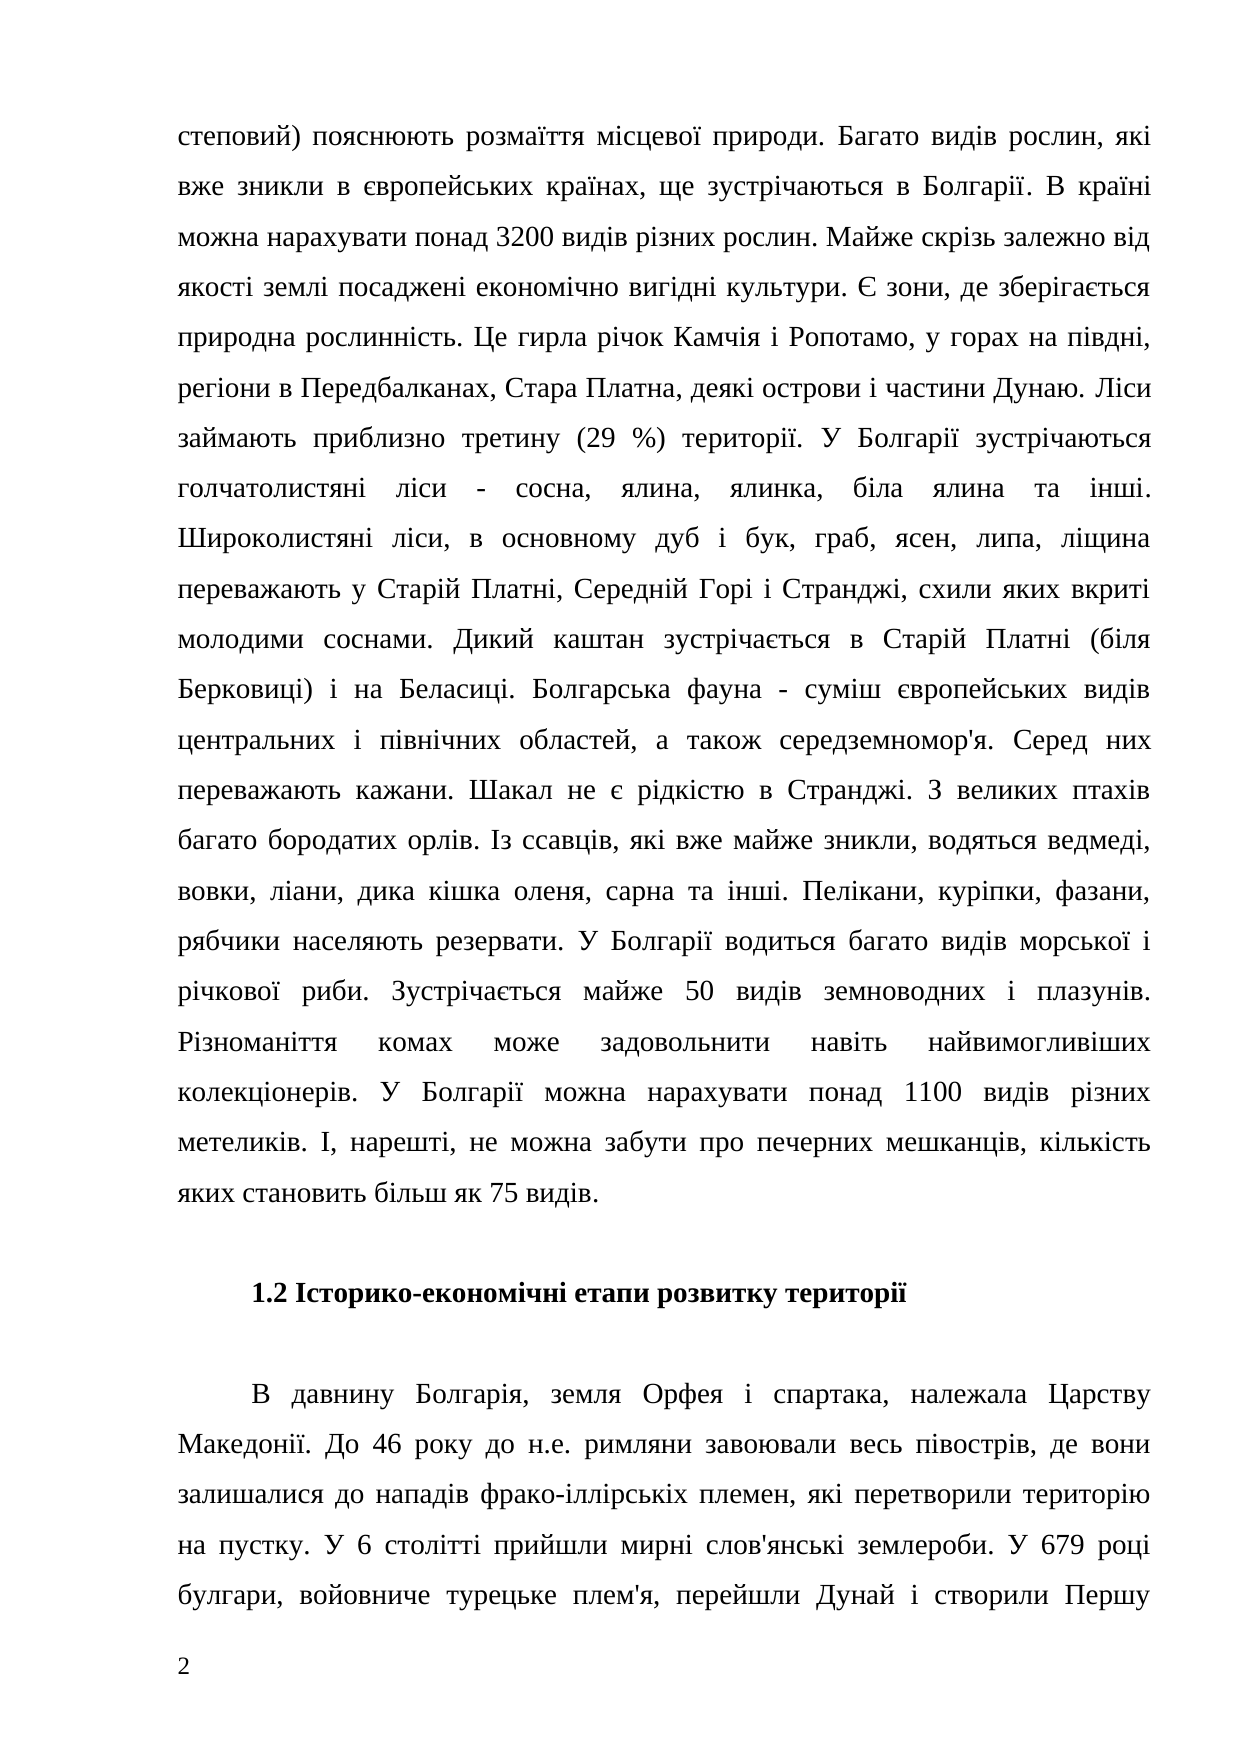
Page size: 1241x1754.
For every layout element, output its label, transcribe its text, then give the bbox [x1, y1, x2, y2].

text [177, 1376, 1152, 1611]
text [177, 118, 1152, 1208]
text 1.2 Історико-економічні етапи розвитку території [177, 1275, 1152, 1309]
